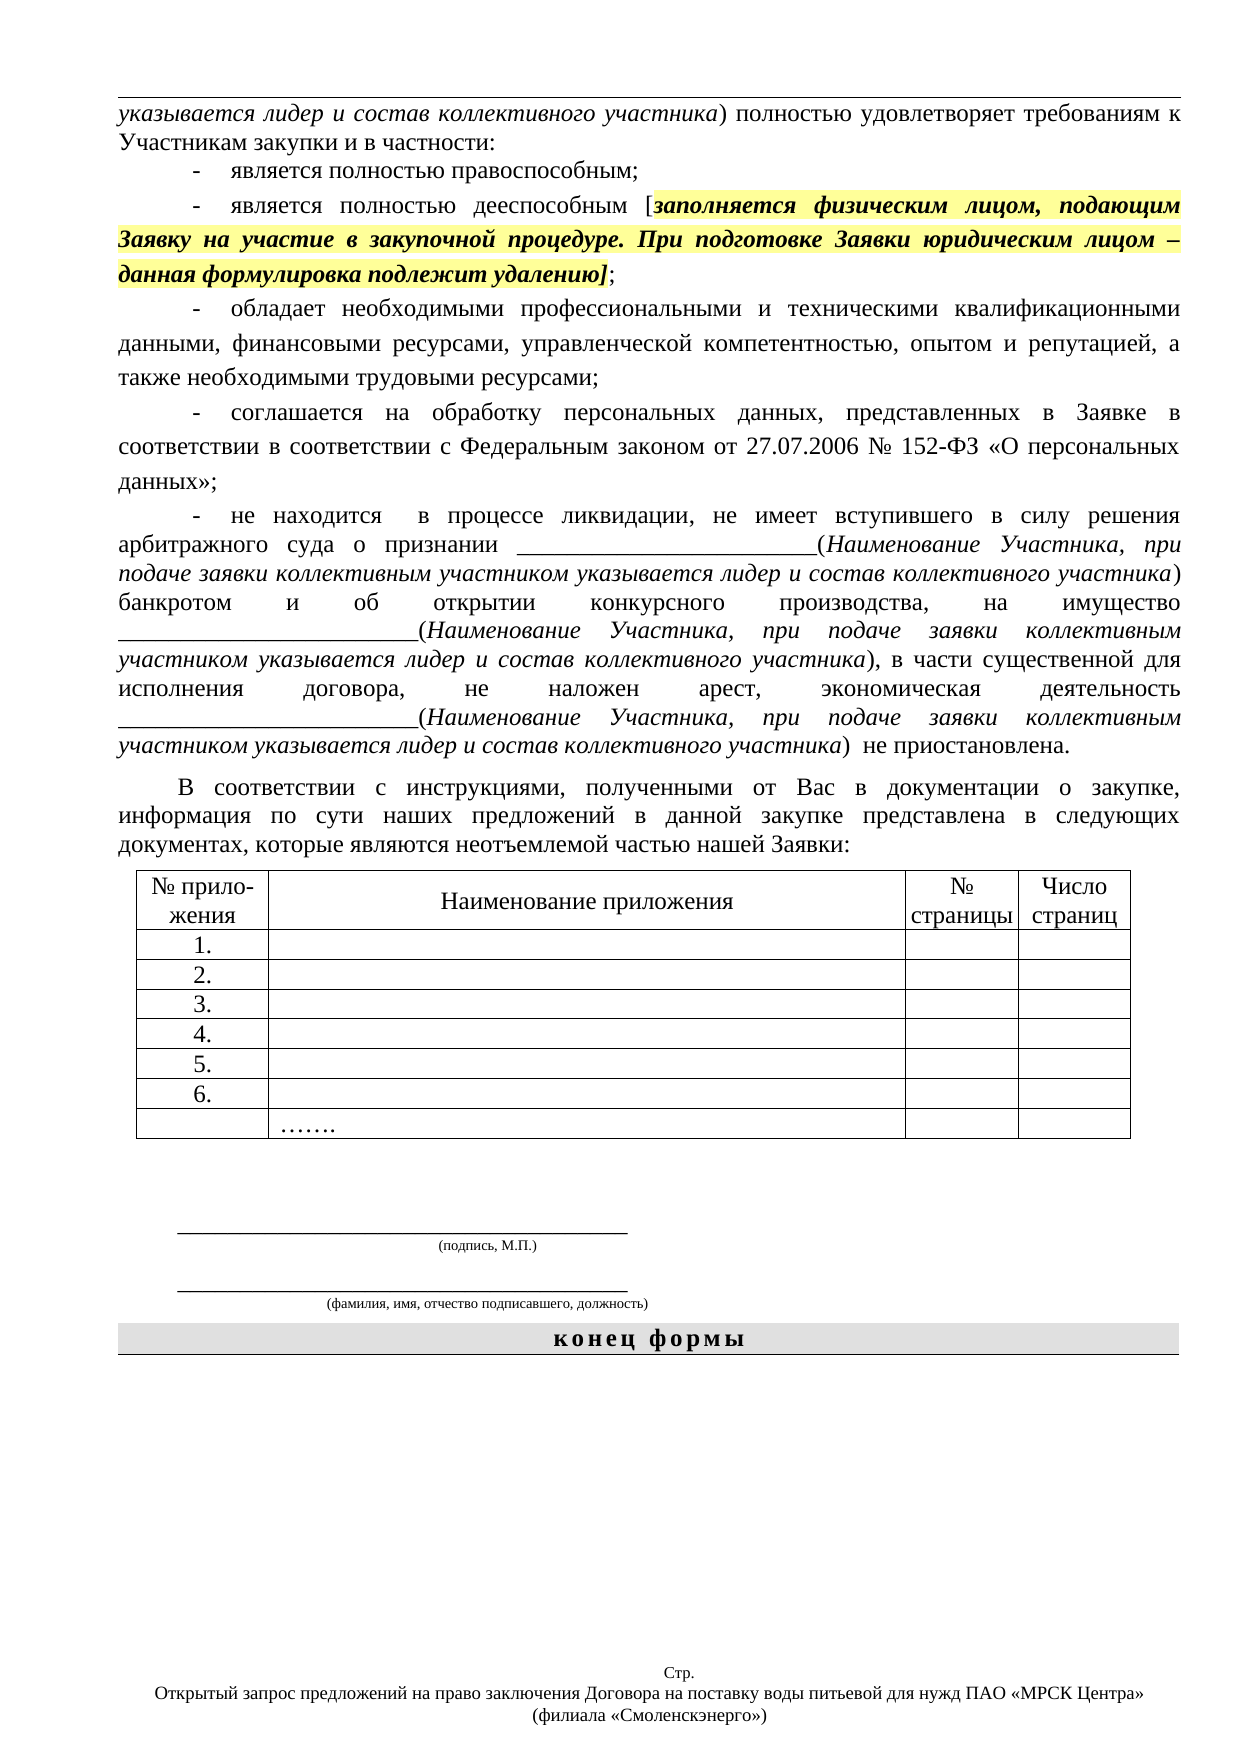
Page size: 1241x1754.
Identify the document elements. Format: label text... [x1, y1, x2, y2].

table_cell 4. [137, 1019, 268, 1048]
list не находится в процессе ликвидации, не имеет вступившего в силу решения арбитражного суда о признании ________________________(Наименование Участника, при подаче заявки коллективным участником указывается лидер и состав коллективного участника) банкротом и об открытии конкурсного производства, на имущество ________________________(Наименование Участника, при подаче заявки коллективным участником указывается лидер и состав коллективного участника), в части существенной для исполнения договора, не наложен арест, экономическая деятельность ________________________(Наименование Участника, при подаче заявки коллективным участником указывается лидер и состав коллективного участника) не приостановлена. [118, 500, 1181, 759]
list является полностью дееспособным [заполняется физическим лицом, подающим Заявку на участие в закупочной процедуре. При подготовке Заявки юридическим лицом – данная формулировка подлежит удалению]; [118, 190, 1181, 225]
table_cell [906, 1109, 1018, 1137]
table_cell [906, 1079, 1018, 1108]
table_cell [906, 990, 1018, 1018]
table_cell [269, 1079, 905, 1108]
table_cell [1019, 930, 1130, 959]
text ____________________________________ [118, 1266, 1181, 1295]
table_header Число страниц [1019, 871, 1130, 929]
table_cell 3. [137, 990, 268, 1018]
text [118, 98, 1181, 156]
table_cell [269, 960, 905, 988]
table_cell 1. [137, 930, 268, 959]
table_cell [906, 960, 1018, 988]
table_cell [1019, 1019, 1130, 1048]
table_cell 2. [137, 960, 268, 988]
table_cell [137, 1109, 268, 1137]
table_cell [269, 990, 905, 1018]
text В соответствии с инструкциями, полученными от Вас в документации о закупке, информация по сути наших предложений в данной закупке представлена в следующих документах, которые являются неотъемлемой частью нашей Заявки: [118, 772, 1181, 858]
table_cell [1019, 990, 1130, 1018]
table_cell [1019, 1049, 1130, 1078]
table_cell [1019, 1079, 1130, 1108]
table_cell [1019, 1109, 1130, 1137]
table_cell [906, 930, 1018, 959]
table_cell [269, 1019, 905, 1048]
list обладает необходимыми профессиональными и техническими квалификационными данными, финансовыми ресурсами, управленческой компетентностью, опытом и репутацией, а также необходимыми трудовыми ресурсами; [118, 293, 1181, 391]
list является полностью дееспособным [заполняется физическим лицом, подающим Заявку на участие в закупочной процедуре. При подготовке Заявки юридическим лицом – данная формулировка подлежит удалению]; [118, 253, 1181, 288]
table_cell 5. [137, 1049, 268, 1078]
table_cell [906, 1049, 1018, 1078]
table_header Наименование приложения [269, 871, 905, 929]
table_cell [1019, 960, 1130, 988]
table_header № страницы [906, 871, 1018, 929]
list является полностью правоспособным; [118, 156, 1181, 184]
table_cell [906, 1019, 1018, 1048]
table_cell [269, 930, 905, 959]
text ____________________________________ [118, 1208, 1181, 1237]
text (подпись, М.П.) [118, 1237, 797, 1266]
table_cell 6. [137, 1079, 268, 1108]
list соглашается на обработку персональных данных, представленных в Заявке в соответствии в соответствии с Федеральным законом от 27.07.2006 № 152-ФЗ «О персональных данных»; [118, 397, 1181, 494]
text (фамилия, имя, отчество подписавшего, должность) [118, 1295, 797, 1323]
table_cell ……. [269, 1109, 905, 1137]
table_header № прило-жения [137, 871, 268, 929]
table_cell [269, 1049, 905, 1078]
text конец формы [118, 1323, 1179, 1354]
